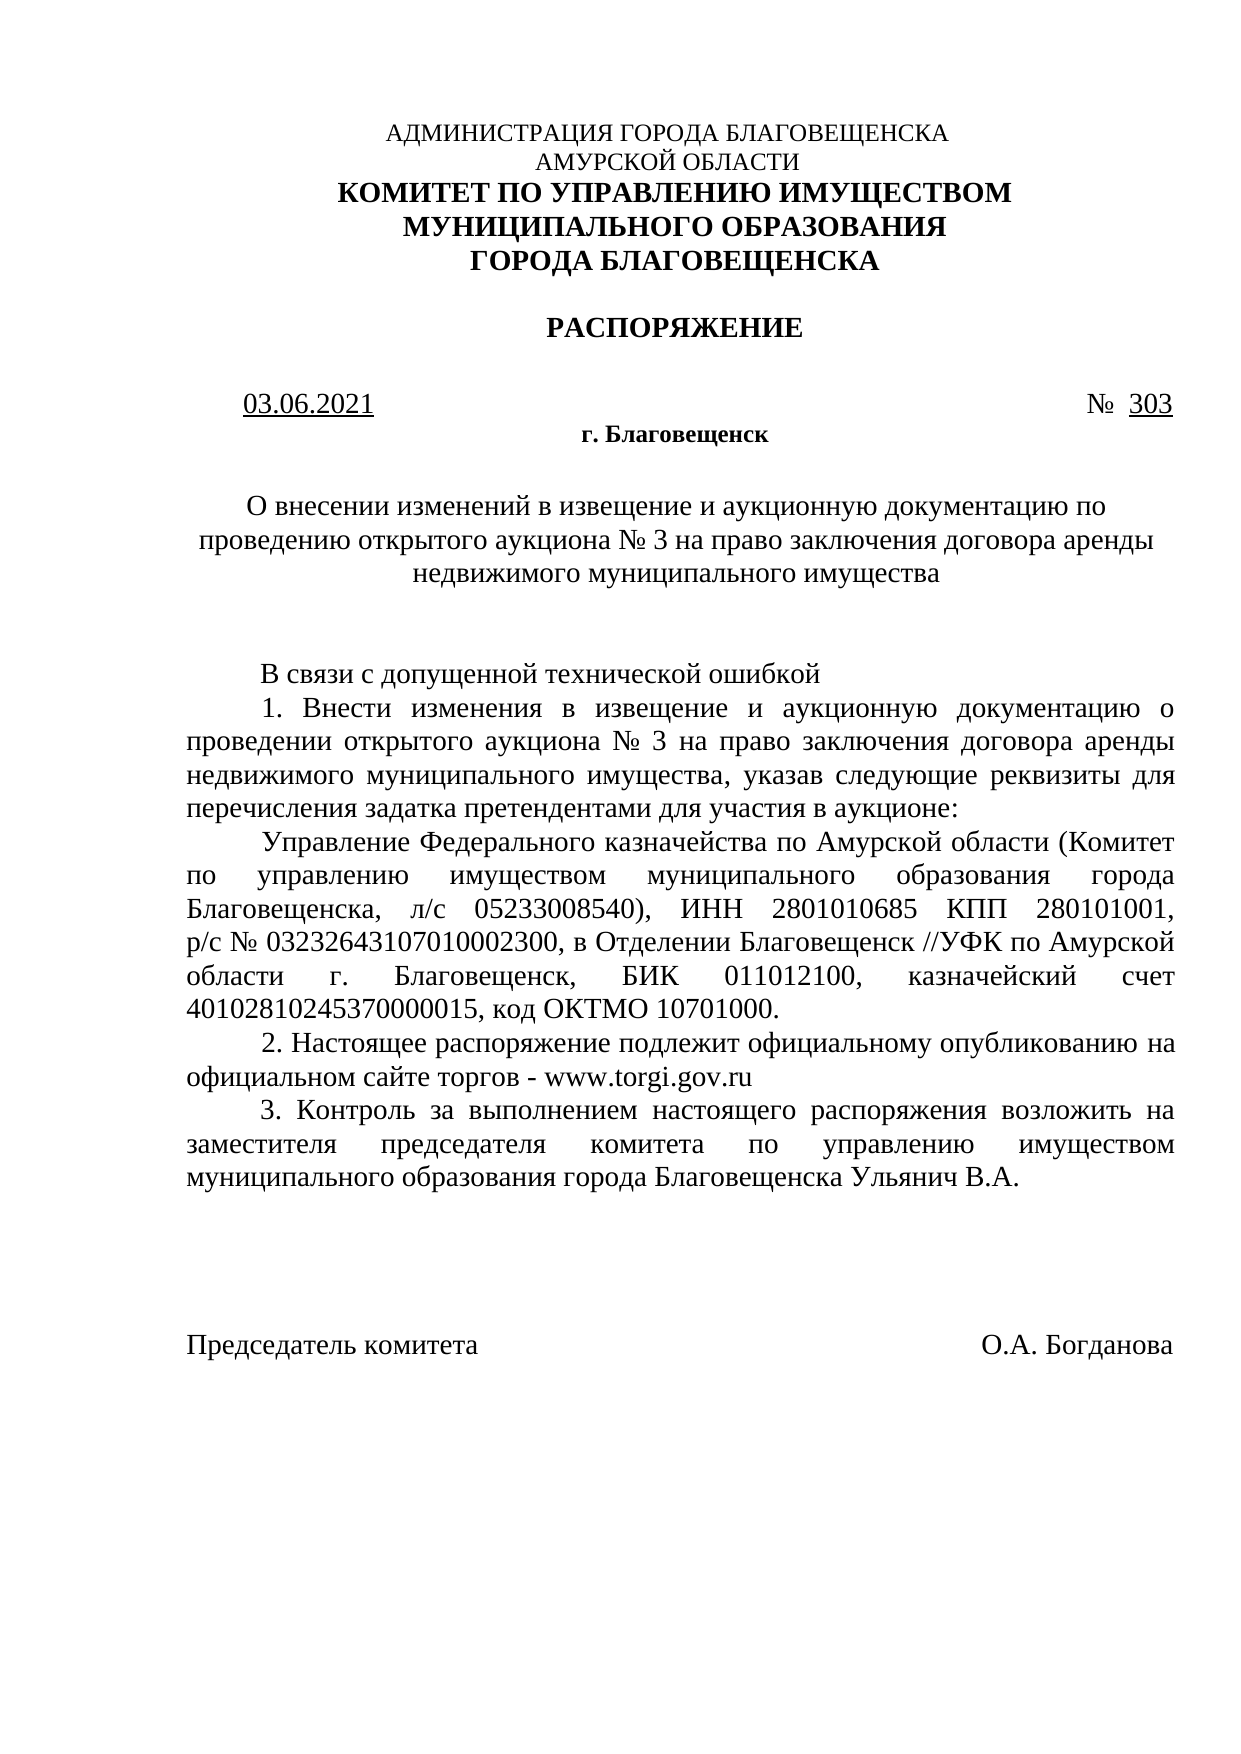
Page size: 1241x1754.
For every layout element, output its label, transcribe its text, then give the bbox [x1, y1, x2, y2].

table_cell № 303 [685, 361, 1181, 419]
table_cell 03.06.2021 [168, 361, 685, 419]
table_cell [168, 455, 1181, 1619]
table_cell г. Благовещенск [168, 420, 1181, 455]
table_header АДМИНИСТРАЦИЯ ГОРОДА БЛАГОВЕЩЕНСКА АМУРСКОЙ ОБЛАСТИ КОМИТЕТ ПО УПРАВЛЕНИЮ ИМУЩЕСТВОМ МУНИЦИПАЛЬНОГО ОБРАЗОВАНИЯ ГОРОДА БЛАГОВЕЩЕНСКА РАСПОРЯЖЕНИЕ [168, 118, 1181, 361]
